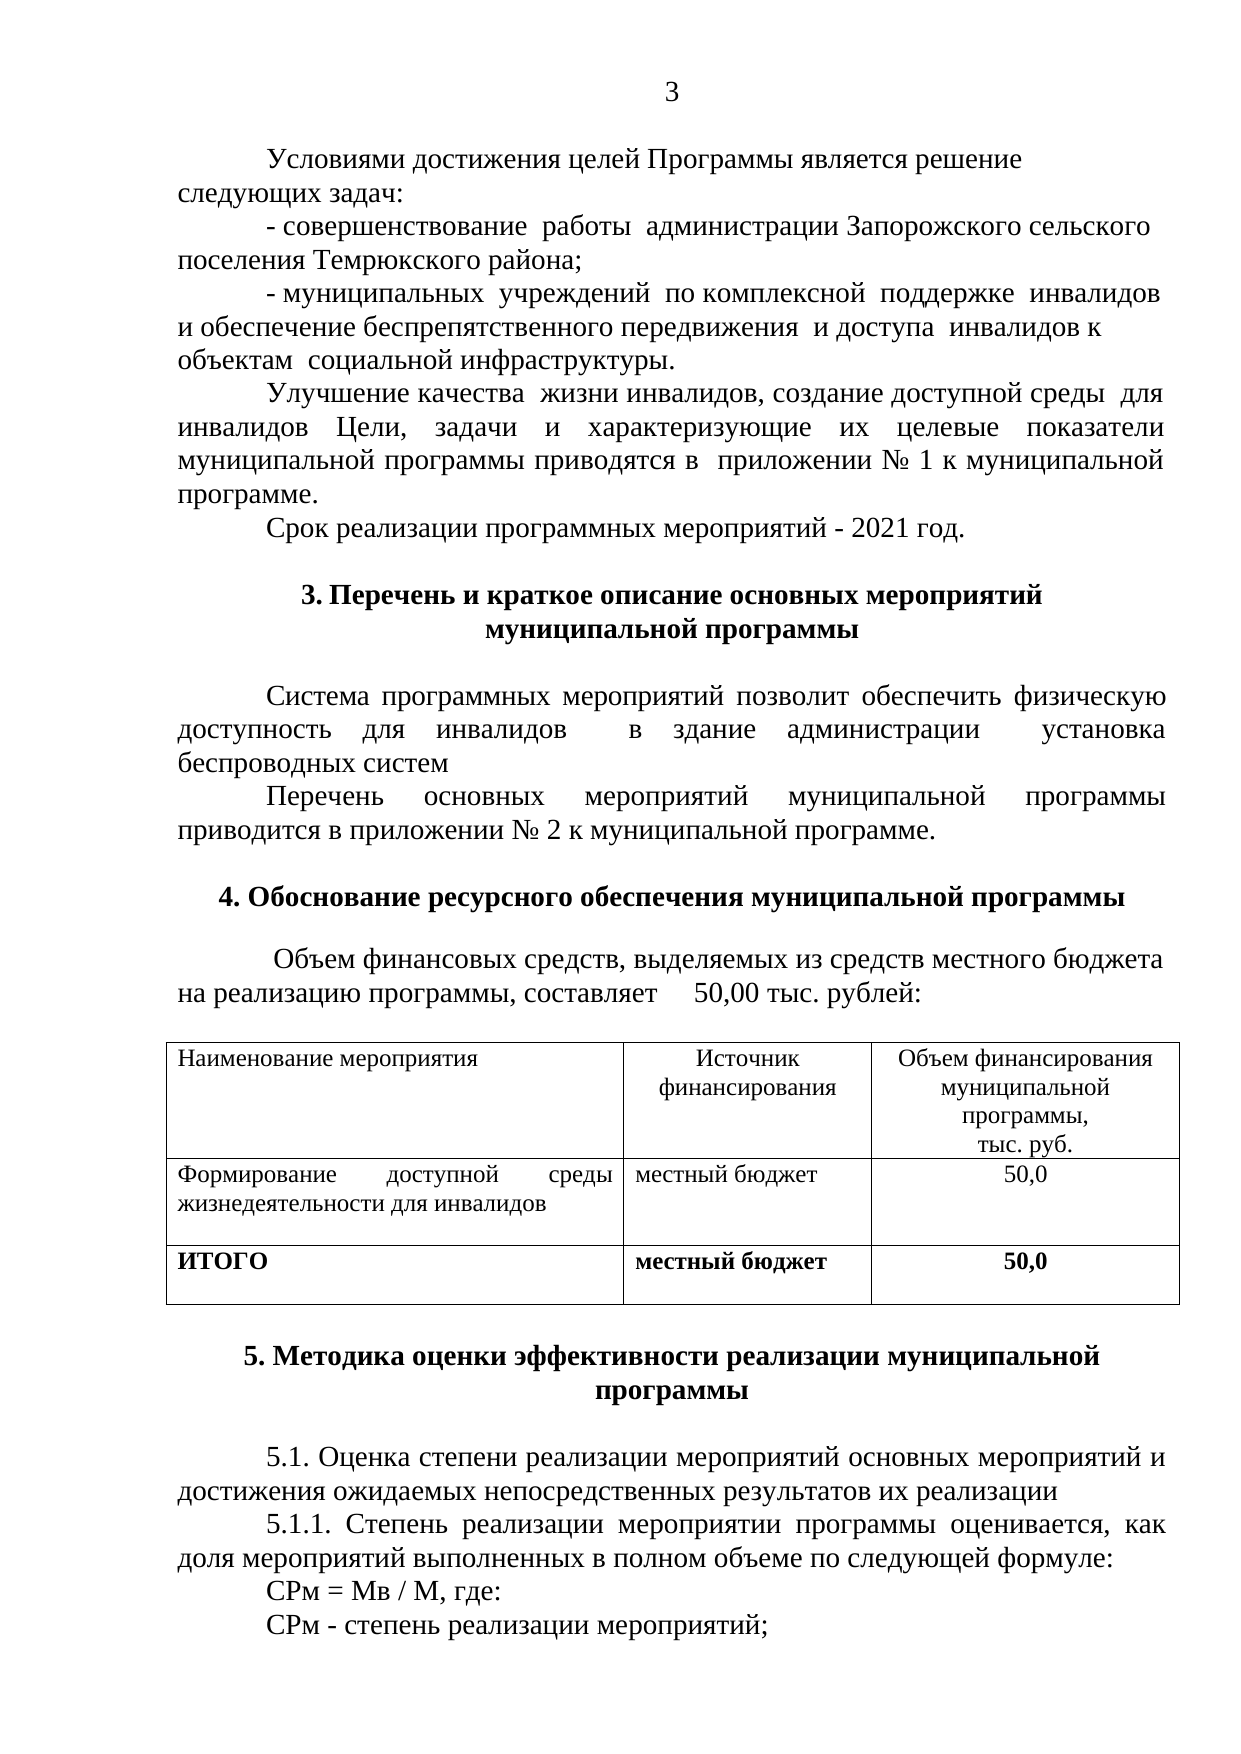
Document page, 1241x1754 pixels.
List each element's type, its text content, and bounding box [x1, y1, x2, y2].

table_header Объем финансирования муниципальной программы, тыс. руб. [872, 1043, 1179, 1158]
text 3. Перечень и краткое описание основных мероприятий [177, 577, 1167, 611]
table_header Наименование мероприятия [167, 1043, 623, 1158]
text Условиями достижения целей Программы является решение следующих задач: [177, 103, 1167, 208]
text муниципальной программы [177, 611, 1167, 644]
subtitle 5.1. Оценка степени реализации мероприятий основных мероприятий и достижения ожидаемых непосредственных результатов их реализации [177, 1439, 1167, 1506]
table_cell ИТОГО [167, 1246, 623, 1304]
table_header Источник финансирования [624, 1043, 871, 1158]
text Система программных мероприятий позволит обеспечить физическую доступность для инвалидов в здание администрации установка беспроводных систем [177, 678, 1167, 778]
text СРм = Мв / М, где: [177, 1573, 1167, 1607]
table_cell местный бюджет [624, 1159, 871, 1245]
text - муниципальных учреждений по комплексной поддержке инвалидов и обеспечение беспрепятственного передвижения и доступа инвалидов к объектам социальной инфраструктуры. [177, 275, 1167, 376]
text Улучшение качества жизни инвалидов, создание доступной среды для инвалидов Цели, задачи и характеризующие их целевые показатели муниципальной программы приводятся в приложении № 1 к муниципальной программе. [177, 376, 1165, 510]
table_cell местный бюджет [624, 1246, 871, 1304]
text Объем финансовых средств, выделяемых из средств местного бюджета на реализацию программы, составляет 50,00 тыс. рублей: [177, 941, 1167, 1008]
text СРм - степень реализации мероприятий; [177, 1607, 1167, 1640]
table_cell 50,0 [872, 1159, 1179, 1245]
text Перечень основных мероприятий муниципальной программы приводится в приложении № 2 к муниципальной программе. [177, 778, 1167, 846]
subtitle 4. Обоснование ресурсного обеспечения муниципальной программы [177, 879, 1167, 913]
text 5. Методика оценки эффективности реализации муниципальной программы [177, 1338, 1167, 1406]
table_cell Формирование доступной среды жизнедеятельности для инвалидов [167, 1159, 623, 1245]
table_cell 50,0 [872, 1246, 1179, 1304]
text 5.1.1. Степень реализации мероприятии программы оценивается, как доля мероприятий выполненных в полном объеме по следующей формуле: [177, 1506, 1167, 1573]
text Срок реализации программных мероприятий - 2021 год. [177, 510, 1167, 544]
text - совершенствование работы администрации Запорожского сельского поселения Темрюкского района; [177, 208, 1167, 275]
